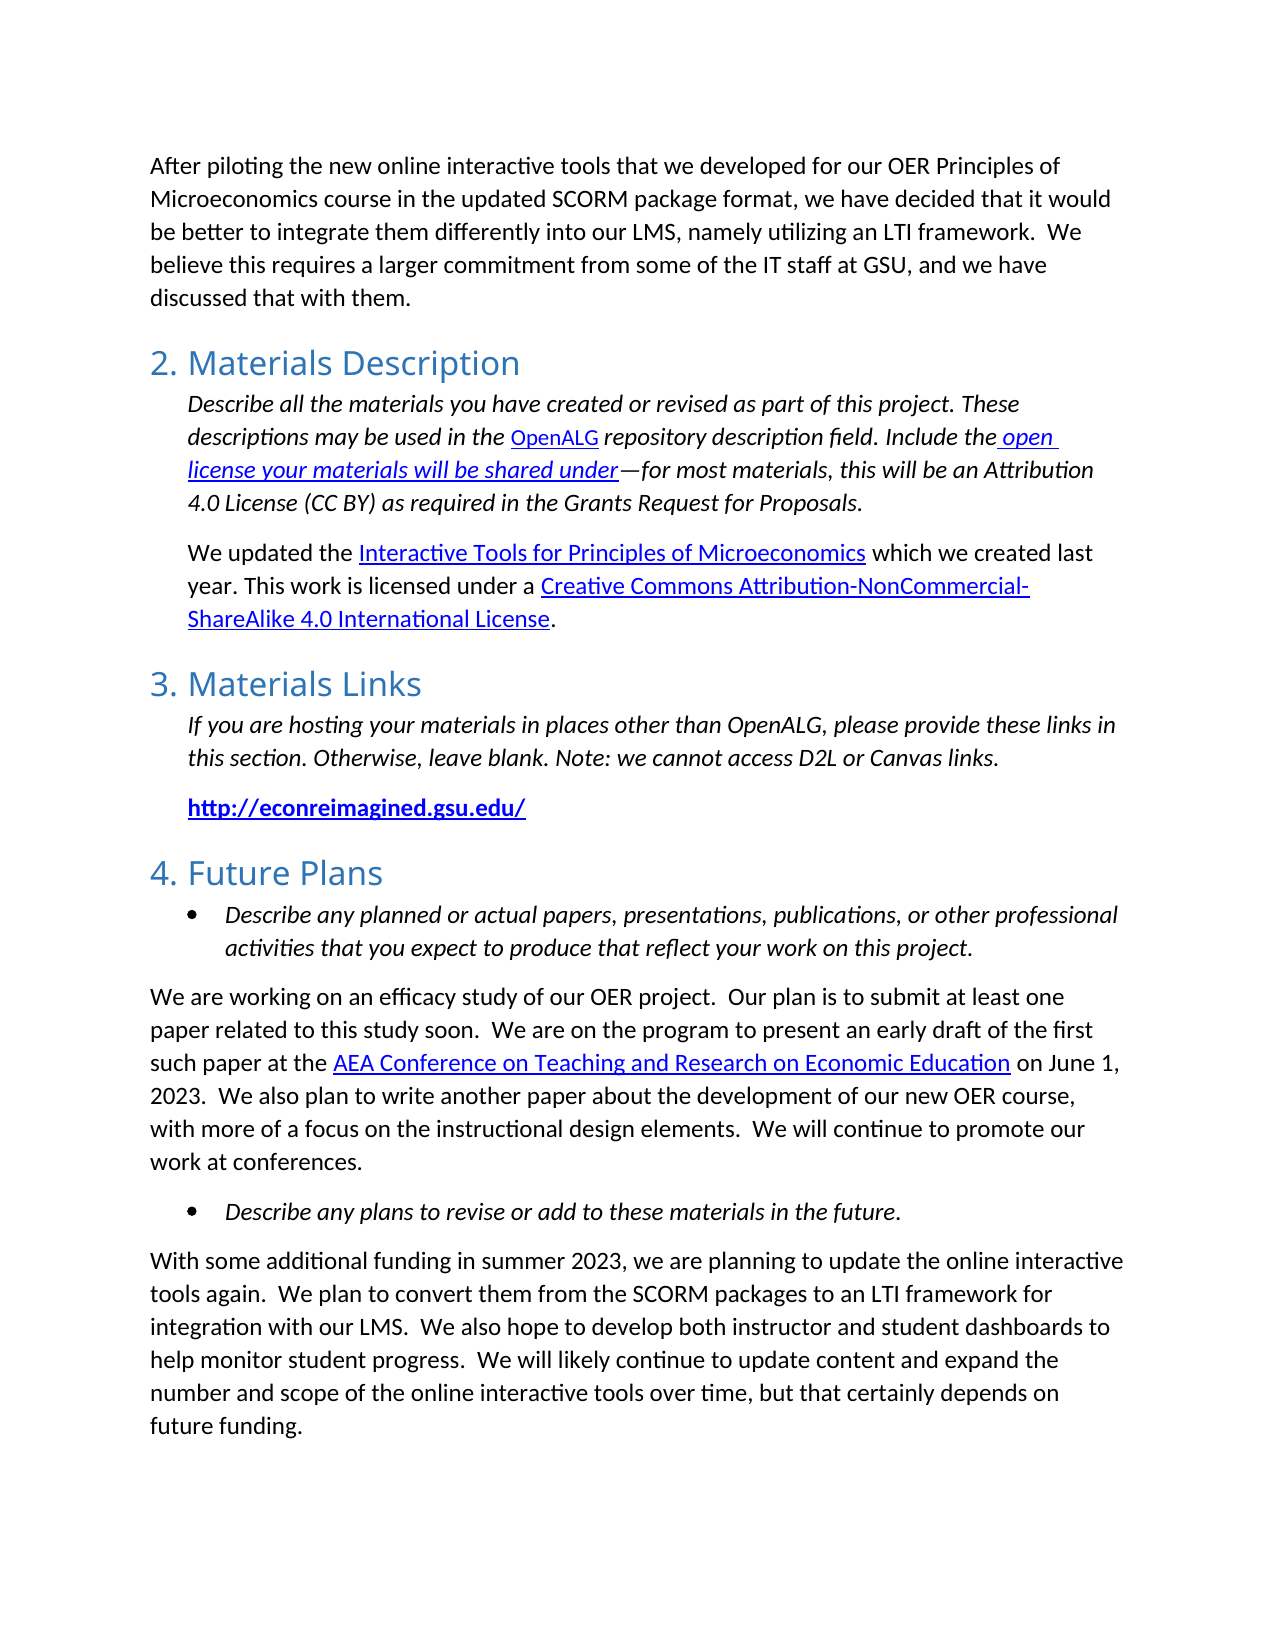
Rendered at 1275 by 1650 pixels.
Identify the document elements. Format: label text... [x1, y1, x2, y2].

subtitle Future Plans [150, 850, 1125, 895]
list Describe any planned or actual papers, presentations, publications, or other professional activities that you expect to produce that reflect your work on this project. [187, 899, 1125, 962]
subtitle Materials Description [150, 339, 1125, 385]
text After piloting the new online interactive tools that we developed for our OER Principles of Microeconomics course in the updated SCORM package format, we have decided that it would be better to integrate them differently into our LMS, namely utilizing an LTI framework. We believe this requires a larger commitment from some of the IT staff at GSU, and we have discussed that with them. [150, 150, 1125, 312]
text We updated the Interactive Tools for Principles of Microeconomics which we created last year. This work is licensed under a Creative Commons Attribution-NonCommercial-ShareAlike 4.0 International License. [187, 537, 1125, 633]
text If you are hosting your materials in places other than OpenALG, please provide these links in this section. Otherwise, leave blank. Note: we cannot access D2L or Canvas links. [187, 709, 1125, 773]
text With some additional funding in summer 2023, we are planning to update the online interactive tools again. We plan to convert them from the SCORM packages to an LTI framework for integration with our LMS. We also hope to develop both instructor and student dashboards to help monitor student progress. We will likely continue to update content and expand the number and scope of the online interactive tools over time, but that certainly depends on future funding. [150, 1245, 1125, 1440]
text http://econreimagined.gsu.edu/ [187, 792, 1125, 823]
text Describe all the materials you have created or revised as part of this project. These descriptions may be used in the OpenALG repository description field. Include the open license your materials will be shared under—for most materials, this will be an Attribution 4.0 License (CC BY) as required in the Grants Request for Proposals. [187, 388, 1125, 518]
subtitle Materials Links [150, 661, 1125, 706]
list Describe any plans to revise or add to these materials in the future. [187, 1196, 1125, 1226]
text We are working on an efficacy study of our OER project. Our plan is to submit at least one paper related to this study soon. We are on the program to present an early draft of the first such paper at the AEA Conference on Teaching and Research on Economic Education on June 1, 2023. We also plan to write another paper about the development of our new OER course, with more of a focus on the instructional design elements. We will continue to promote our work at conferences. [150, 981, 1125, 1177]
